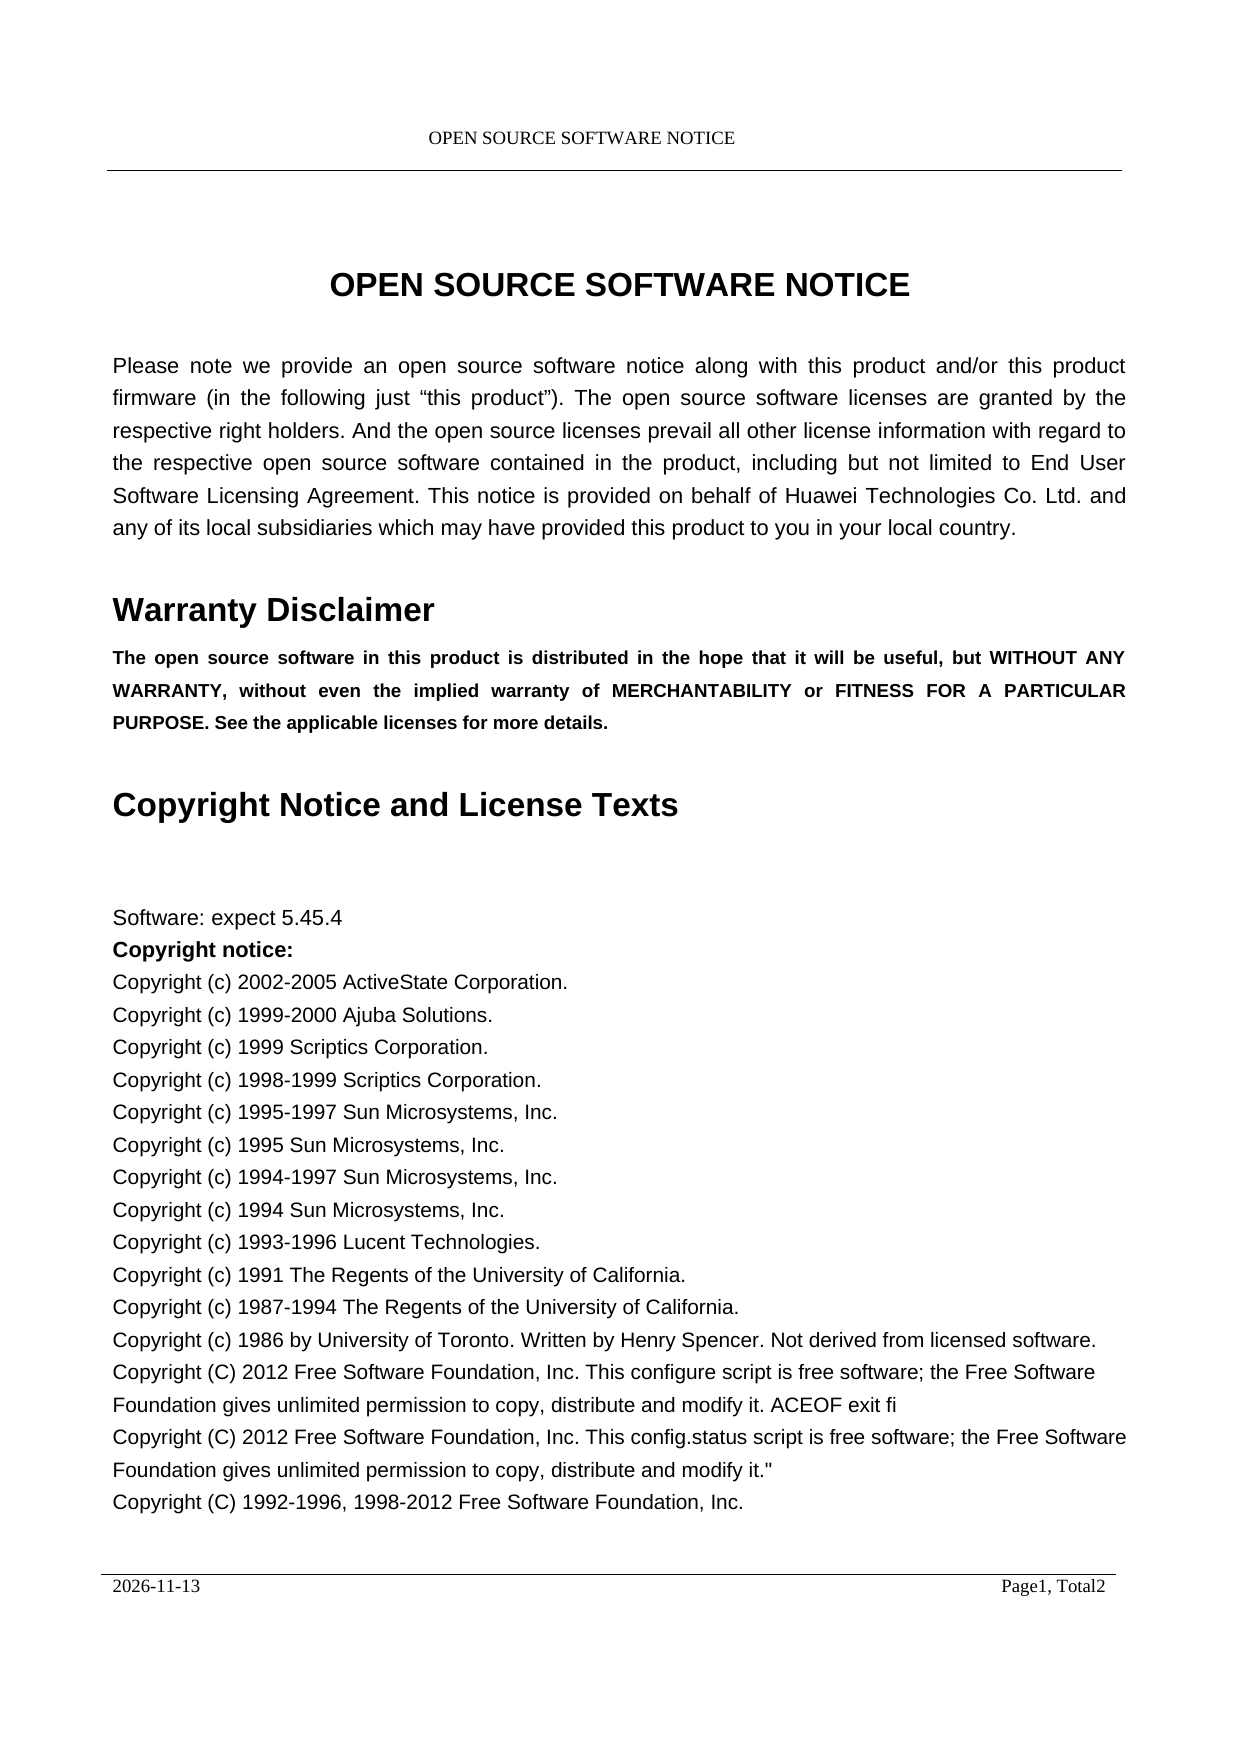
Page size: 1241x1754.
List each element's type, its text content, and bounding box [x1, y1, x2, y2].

text Copyright (C) 2012 Free Software Foundation, Inc. This config.status script is free software; the Free Software Foundation gives unlimited permission to copy, distribute and modify it." [112, 1421, 1128, 1486]
text Copyright (C) 1992-1996, 1998-2012 Free Software Foundation, Inc. [112, 1486, 1128, 1518]
text The open source software in this product is distributed in the hope that it will be useful, but WITHOUT ANY WARRANTY, without even the implied warranty of MERCHANTABILITY or FITNESS FOR A PARTICULAR PURPOSE. See the applicable licenses for more details. [112, 641, 1128, 739]
text OPEN SOURCE SOFTWARE NOTICE [112, 251, 1128, 316]
text Copyright (c) 1994-1997 Sun Microsystems, Inc. [112, 1161, 1128, 1193]
text Software: expect 5.45.4 [112, 901, 1128, 933]
text Copyright (c) 1991 The Regents of the University of California. [112, 1258, 1128, 1291]
text Copyright (c) 1993-1996 Lucent Technologies. [112, 1226, 1128, 1258]
text Copyright notice: [112, 933, 1128, 966]
text Copyright (c) 1986 by University of Toronto. Written by Henry Spencer. Not derived from licensed software. [112, 1323, 1128, 1356]
text Copyright (C) 2012 Free Software Foundation, Inc. This configure script is free software; the Free Software Foundation gives unlimited permission to copy, distribute and modify it. ACEOF exit fi [112, 1356, 1128, 1421]
text Copyright (c) 1999-2000 Ajuba Solutions. [112, 998, 1128, 1031]
text Copyright (c) 1994 Sun Microsystems, Inc. [112, 1193, 1128, 1226]
text Copyright (c) 1998-1999 Scriptics Corporation. [112, 1063, 1128, 1096]
text Copyright (c) 1999 Scriptics Corporation. [112, 1031, 1128, 1063]
text Warranty Disclaimer [112, 576, 1128, 641]
text Copyright (c) 1987-1994 The Regents of the University of California. [112, 1291, 1128, 1323]
text Copyright (c) 1995-1997 Sun Microsystems, Inc. [112, 1096, 1128, 1128]
text Please note we provide an open source software notice along with this product and/or this product firmware (in the following just “this product”). The open source software licenses are granted by the respective right holders. And the open source licenses prevail all other license information with regard to the respective open source software contained in the product, including but not limited to End User Software Licensing Agreement. This notice is provided on behalf of Huawei Technologies Co. Ltd. and any of its local subsidiaries which may have provided this product to you in your local country. [112, 349, 1128, 544]
text Copyright Notice and License Texts [112, 771, 1128, 836]
text Copyright (c) 1995 Sun Microsystems, Inc. [112, 1128, 1128, 1161]
text Copyright (c) 2002-2005 ActiveState Corporation. [112, 966, 1128, 998]
